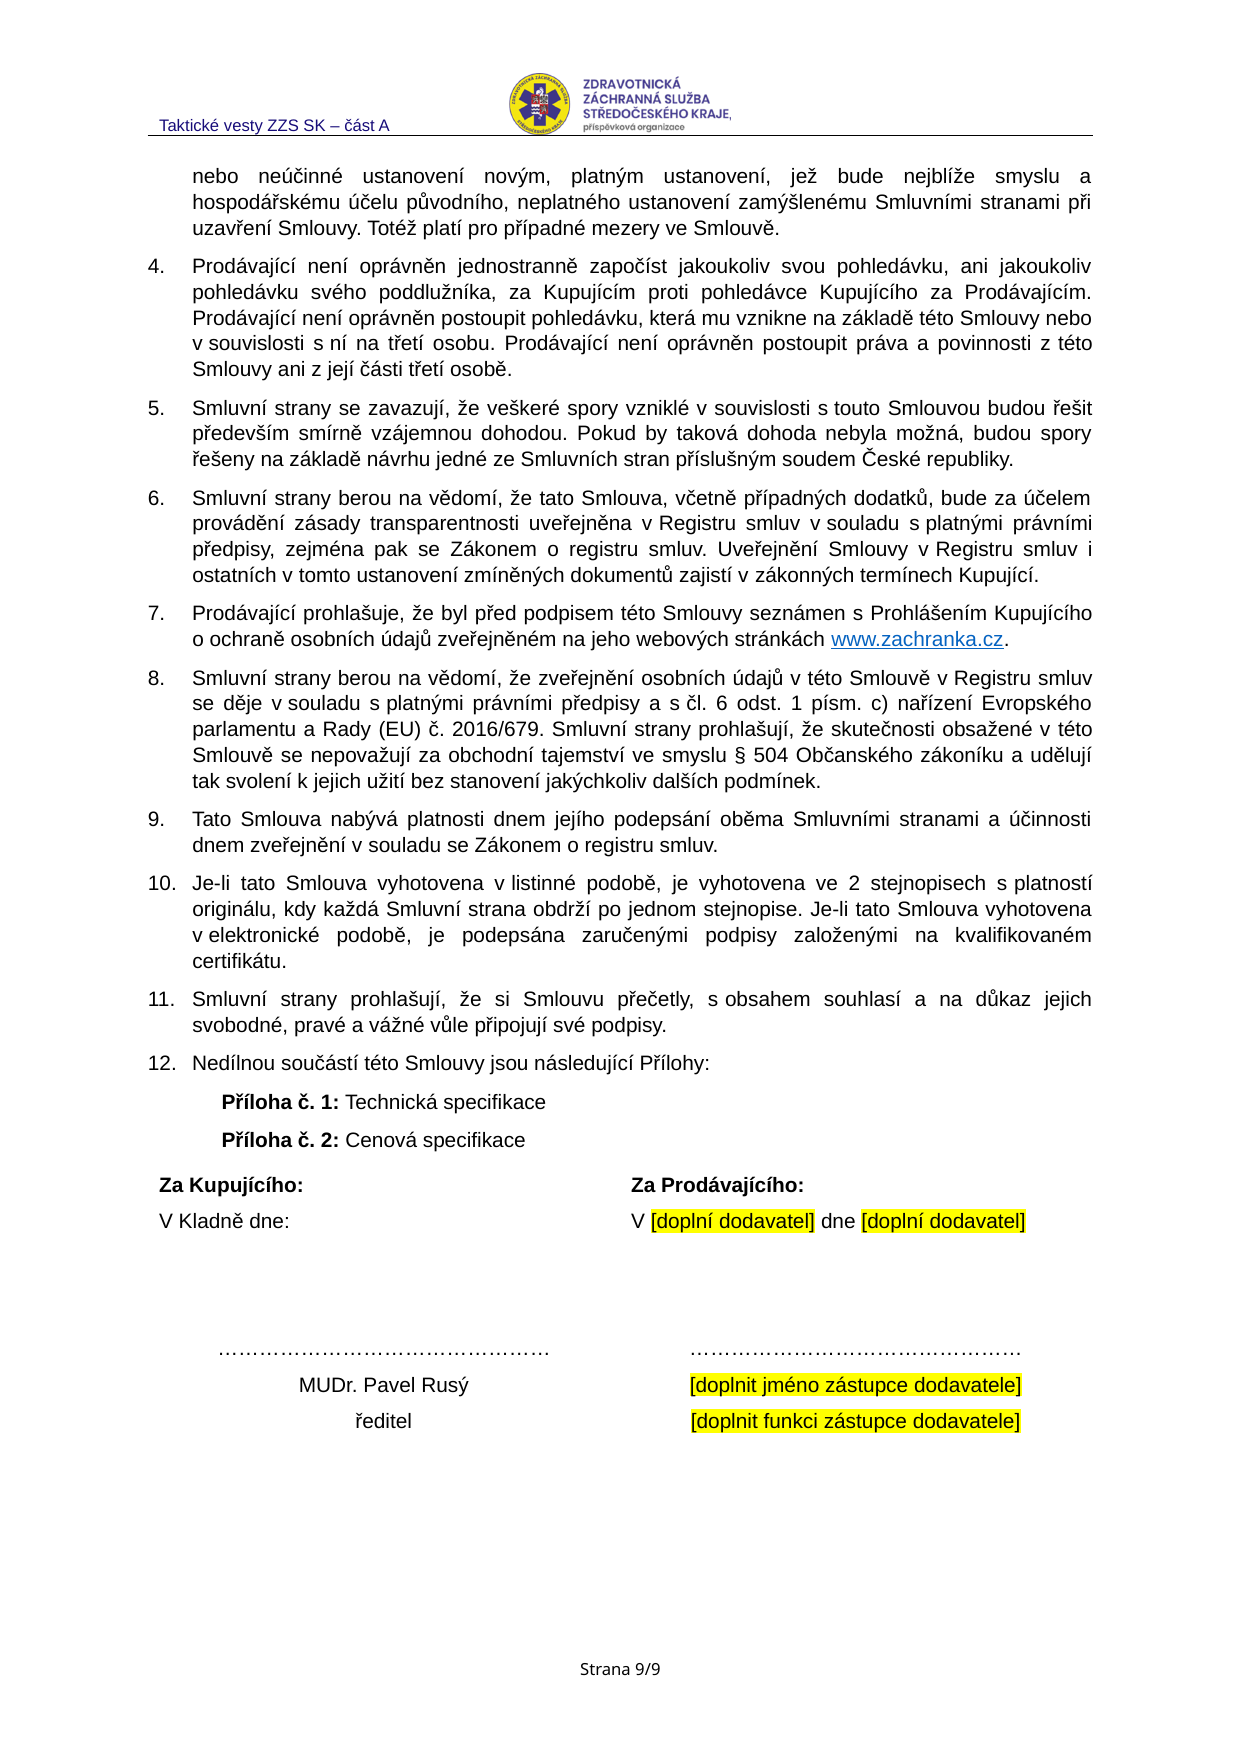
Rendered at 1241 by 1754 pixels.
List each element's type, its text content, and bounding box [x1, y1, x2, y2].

text Smluvní strany berou na vědomí, že tato Smlouva, včetně případných dodatků, bude za účelem provádění zásady transparentnosti uveřejněna v Registru smluv v souladu s platnými právními předpisy, zejména pak se Zákonem o registru smluv. Uveřejnění Smlouvy v Registru smluv i ostatních v tomto ustanovení zmíněných dokumentů zajistí v zákonných termínech Kupující. [148, 485, 1093, 587]
table_cell ………………………………………… [620, 1239, 1092, 1366]
text Prodávající není oprávněn jednostranně započíst jakoukoliv svou pohledávku, ani jakoukoliv pohledávku svého poddlužníka, za Kupujícím proti pohledávce Kupujícího za Prodávajícím. Prodávající není oprávněn postoupit pohledávku, která mu vznikne na základě této Smlouvy nebo v souvislosti s ní na třetí osobu. Prodávající není oprávněn postoupit práva a povinnosti z této Smlouvy ani z její části třetí osobě. [148, 254, 1093, 381]
text Je-li tato Smlouva vyhotovena v listinné podobě, je vyhotovena ve 2 stejnopisech s platností originálu, kdy každá Smluvní strana obdrží po jednom stejnopise. Je-li tato Smlouva vyhotovena v elektronické podobě, je podepsána zaručenými podpisy založenými na kvalifikovaném certifikátu. [148, 871, 1093, 973]
table_cell ………………………………………… [148, 1239, 619, 1366]
table_cell MUDr. Pavel Rusý [148, 1366, 619, 1403]
text Prodávající prohlašuje, že byl před podpisem této Smlouvy seznámen s Prohlášením Kupujícího o ochraně osobních údajů zveřejněném na jeho webových stránkách www.zachranka.cz. [148, 601, 1093, 651]
table_cell V Kladně dne: [148, 1203, 619, 1239]
text Příloha č. 2: Cenová specifikace [192, 1128, 1093, 1152]
text Nedílnou součástí této Smlouvy jsou následující Přílohy: [148, 1051, 1093, 1075]
table_header Za Prodávajícího: [620, 1166, 1092, 1203]
text Smluvní strany se zavazují, že veškeré spory vzniklé v souvislosti s touto Smlouvou budou řešit především smírně vzájemnou dohodou. Pokud by taková dohoda nebyla možná, budou spory řešeny na základě návrhu jedné ze Smluvních stran příslušným soudem České republiky. [148, 395, 1093, 471]
text Smluvní strany berou na vědomí, že zveřejnění osobních údajů v této Smlouvě v Registru smluv se děje v souladu s platnými právními předpisy a s čl. 6 odst. 1 písm. c) nařízení Evropského parlamentu a Rady (EU) č. 2016/679. Smluvní strany prohlašují, že skutečnosti obsažené v této Smlouvě se nepovažují za obchodní tajemství ve smyslu § 504 Občanského zákoníku a udělují tak svolení k jejich užití bez stanovení jakýchkoliv dalších podmínek. [148, 665, 1093, 793]
table_header Za Kupujícího: [148, 1166, 619, 1203]
table_cell ředitel [148, 1403, 619, 1439]
table_cell V [doplní dodavatel] dne [doplní dodavatel] [620, 1203, 1092, 1239]
picture [509, 73, 731, 135]
text Tato Smlouva nabývá platnosti dnem jejího podepsání oběma Smluvními stranami a účinnosti dnem zveřejnění v souladu se Zákonem o registru smluv. [148, 807, 1093, 857]
table_cell [doplnit funkci zástupce dodavatele] [620, 1403, 1092, 1439]
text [148, 164, 1093, 239]
table_cell [doplnit jméno zástupce dodavatele] [620, 1366, 1092, 1403]
text Příloha č. 1: Technická specifikace [192, 1089, 1093, 1113]
text Smluvní strany prohlašují, že si Smlouvu přečetly, s obsahem souhlasí a na důkaz jejich svobodné, pravé a vážné vůle připojují své podpisy. [148, 987, 1093, 1037]
